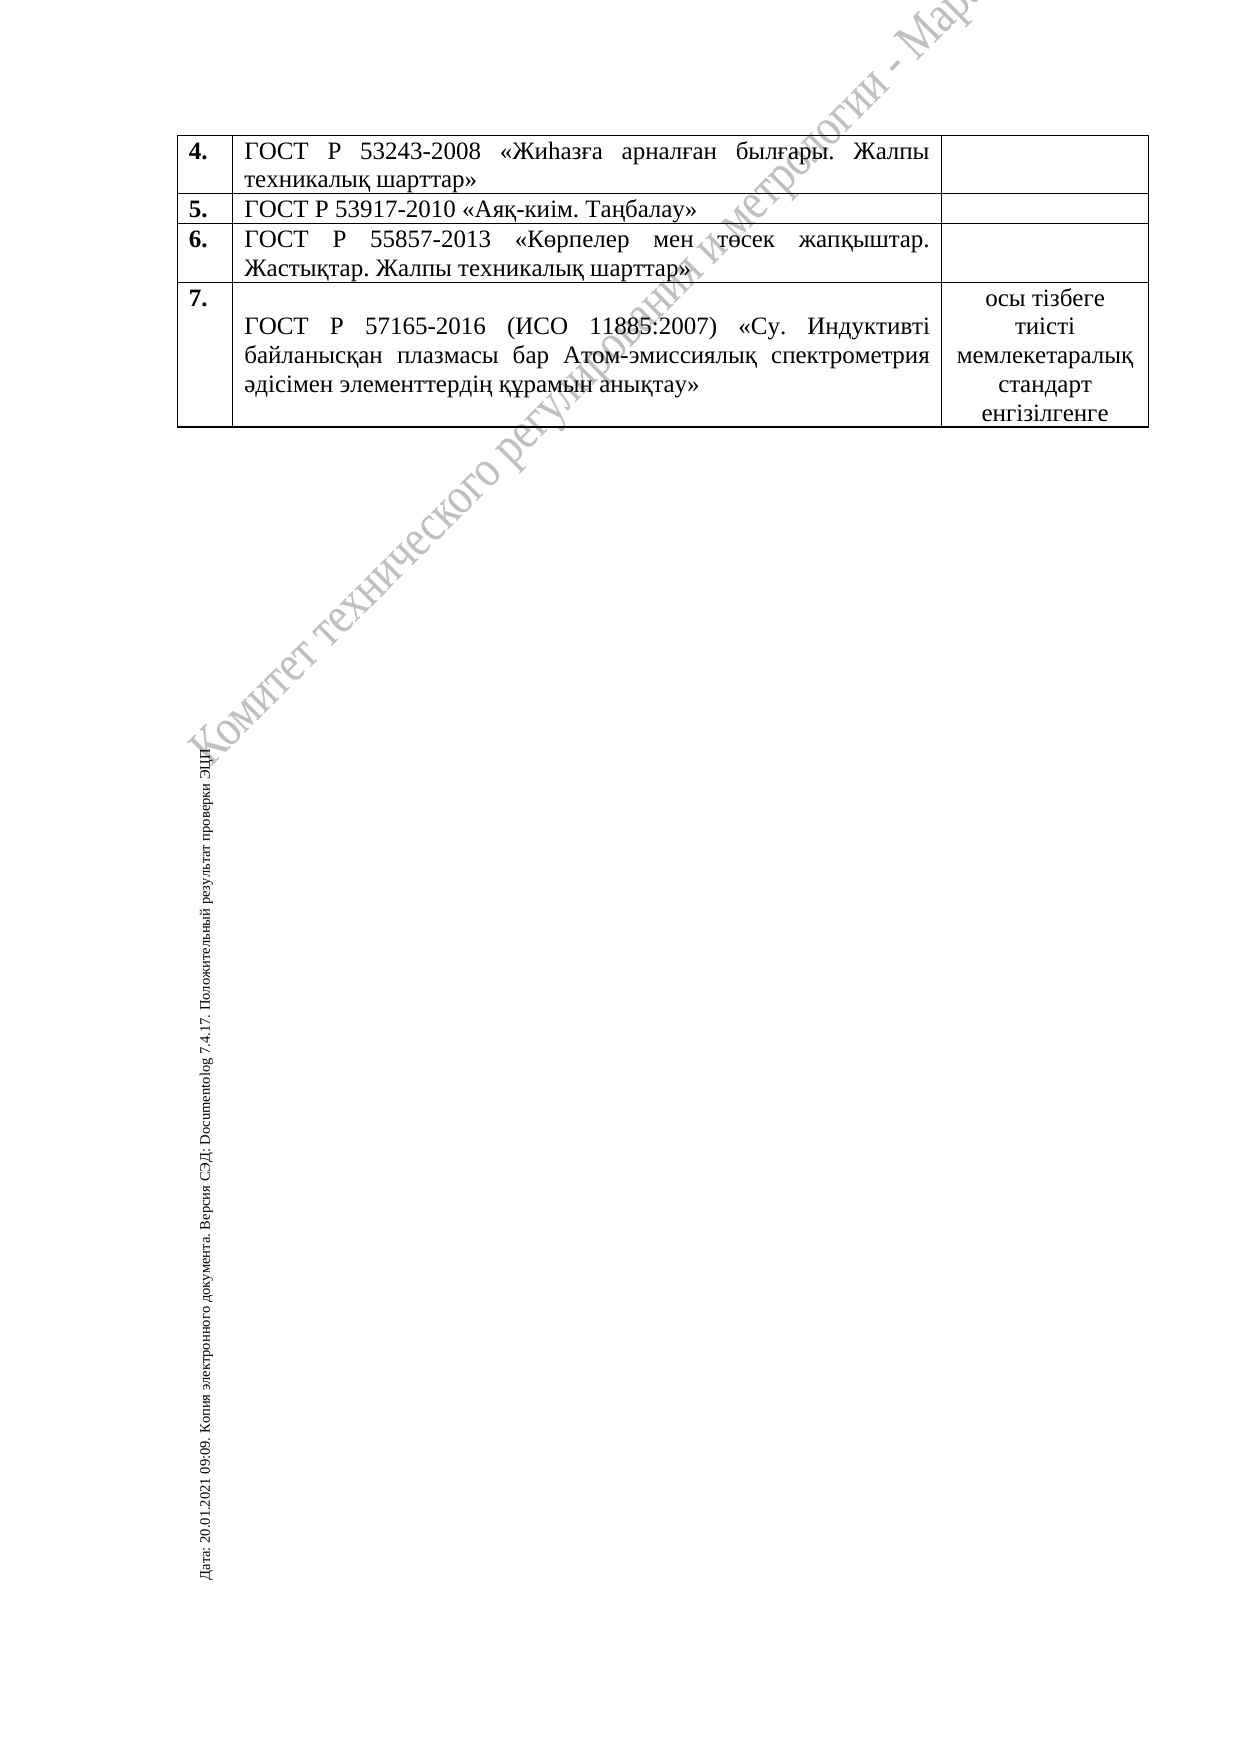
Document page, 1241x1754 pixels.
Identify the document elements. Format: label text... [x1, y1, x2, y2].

table_cell [178, 194, 232, 223]
table_cell [178, 224, 232, 282]
table_cell [178, 136, 232, 193]
table_cell ГОСТ Р 53243-2008 «Жиһазға арналған былғары. Жалпы техникалық шарттар» [233, 136, 941, 193]
table_cell [942, 136, 1148, 193]
table_cell [178, 283, 232, 426]
table_cell ГОСТ Р 55857-2013 «Көрпелер мен төсек жапқыштар. Жастықтар. Жалпы техникалық шарттар» [233, 224, 941, 282]
table_cell ГОСТ Р 57165-2016 (ИСО 11885:2007) «Су. Индуктивті байланысқан плазмасы бар Атом-эмиссиялық спектрометрия әдісімен элементтердің құрамын анықтау» [233, 283, 941, 426]
table_cell ГОСТ Р 53917-2010 «Аяқ-киім. Таңбалау» [233, 194, 941, 223]
table_cell [942, 194, 1148, 223]
table_cell осы тізбеге тиісті мемлекетаралық стандарт енгізілгенге дейін қолданылады [942, 283, 1148, 426]
table_cell [942, 224, 1148, 282]
